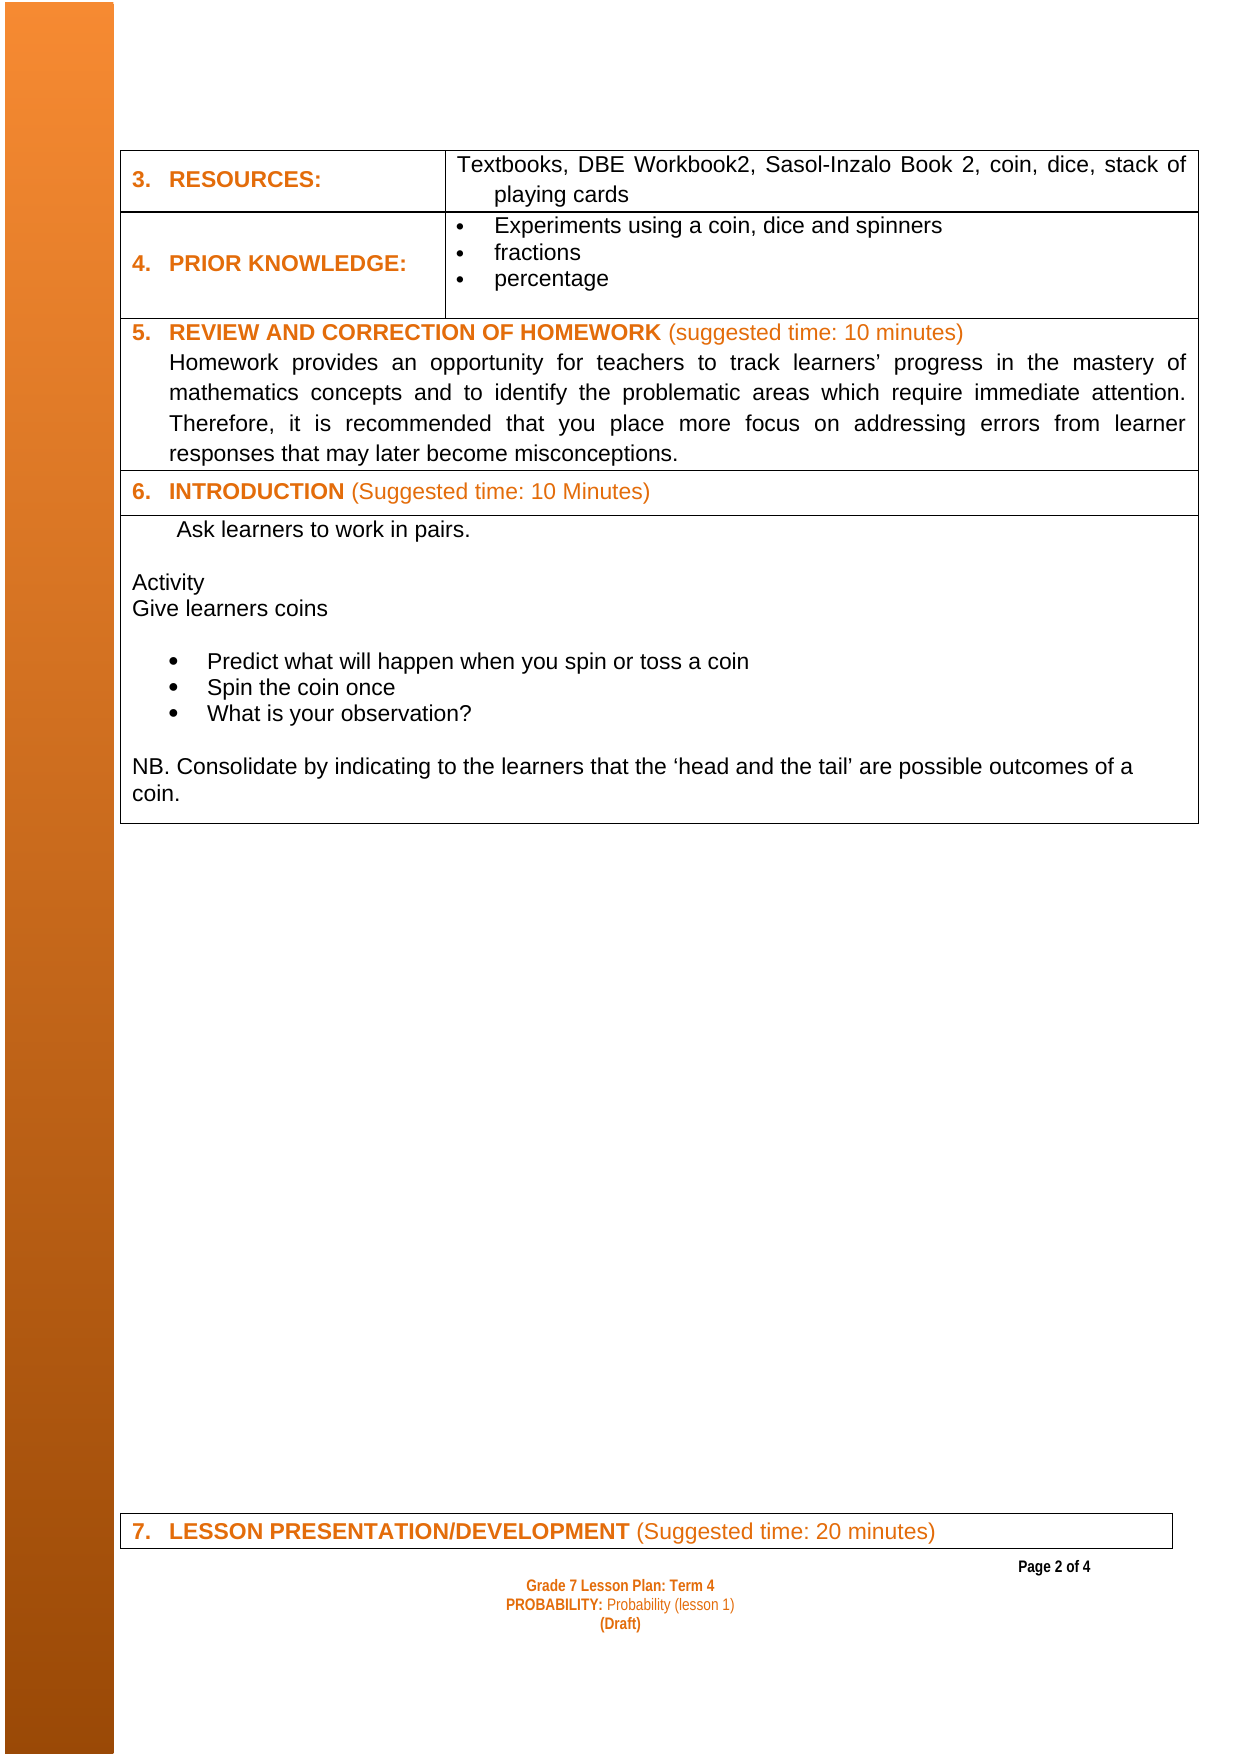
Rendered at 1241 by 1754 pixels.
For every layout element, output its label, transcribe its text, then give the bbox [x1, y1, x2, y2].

table_cell Experiments using a coin, dice and spinners fractions percentage [446, 213, 1198, 318]
table_header LESSON PRESENTATION/DEVELOPMENT (Suggested time: 20 minutes) [121, 1514, 1172, 1548]
table_header Textbooks, DBE Workbook2, Sasol-Inzalo Book 2, coin, dice, stack of playing cards [446, 151, 1198, 211]
table_header RESOURCES: [121, 151, 445, 211]
table_cell REVIEW AND CORRECTION OF HOMEWORK (suggested time: 10 minutes) Homework provides an opportunity for teachers to track learners’ progress in the mastery of mathematics concepts and to identify the problematic areas which require immediate attention. Therefore, it is recommended that you place more focus on addressing errors from learner responses that may later become misconceptions. [121, 319, 1198, 470]
table_cell PRIOR KNOWLEDGE: [121, 213, 445, 318]
table_cell INTRODUCTION (Suggested time: 10 Minutes) [121, 471, 1198, 515]
table_cell Ask learners to work in pairs. Activity Give learners coins Predict what will happen when you spin or toss a coin Spin the coin once What is your observation? NB. Consolidate by indicating to the learners that the ‘head and the tail’ are possible outcomes of a coin. [121, 516, 1198, 823]
